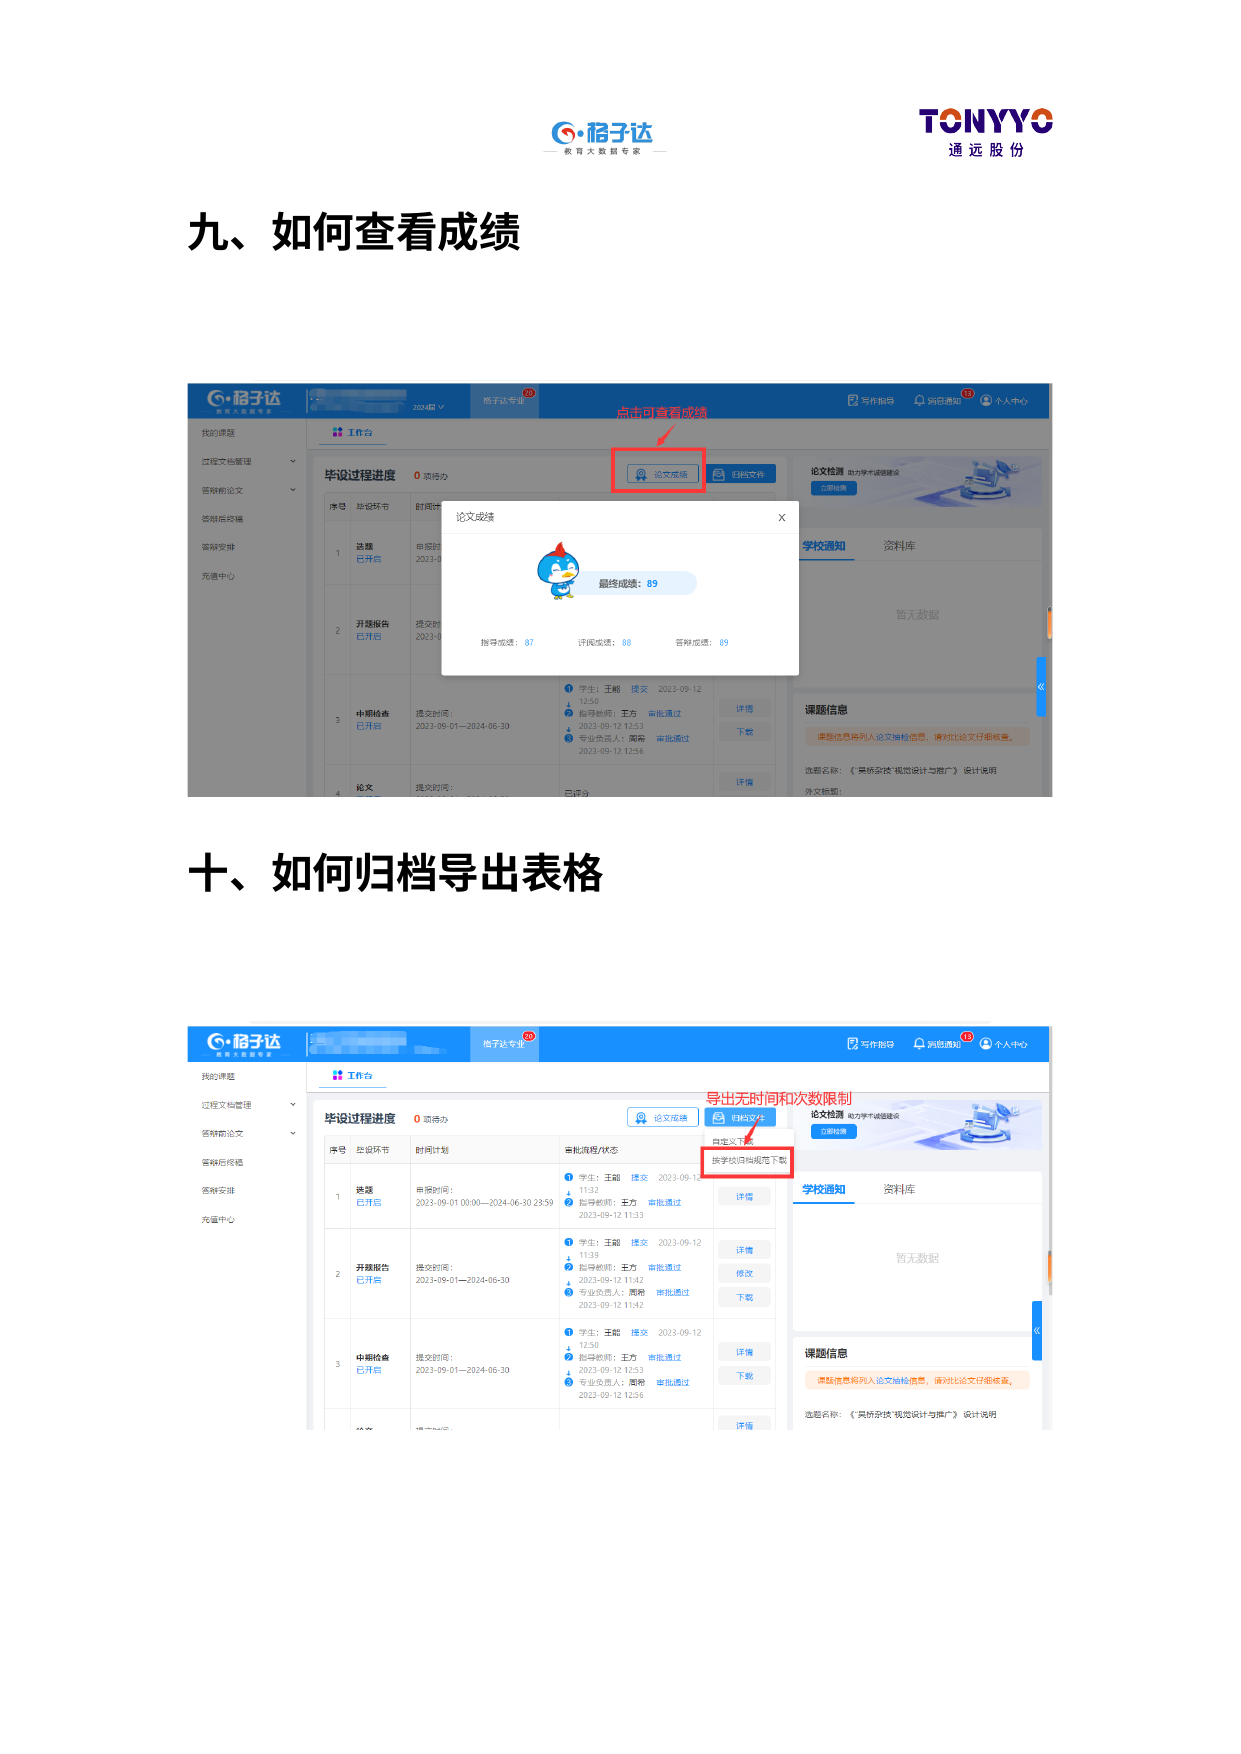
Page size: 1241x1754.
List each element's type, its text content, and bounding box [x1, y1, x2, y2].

subtitle 九、如何查看成绩 [187, 196, 1053, 261]
picture [522, 103, 683, 172]
subtitle 十、如何归档导出表格 [187, 838, 1053, 903]
picture [187, 1021, 1053, 1430]
picture [187, 380, 1053, 797]
picture [919, 108, 1053, 172]
